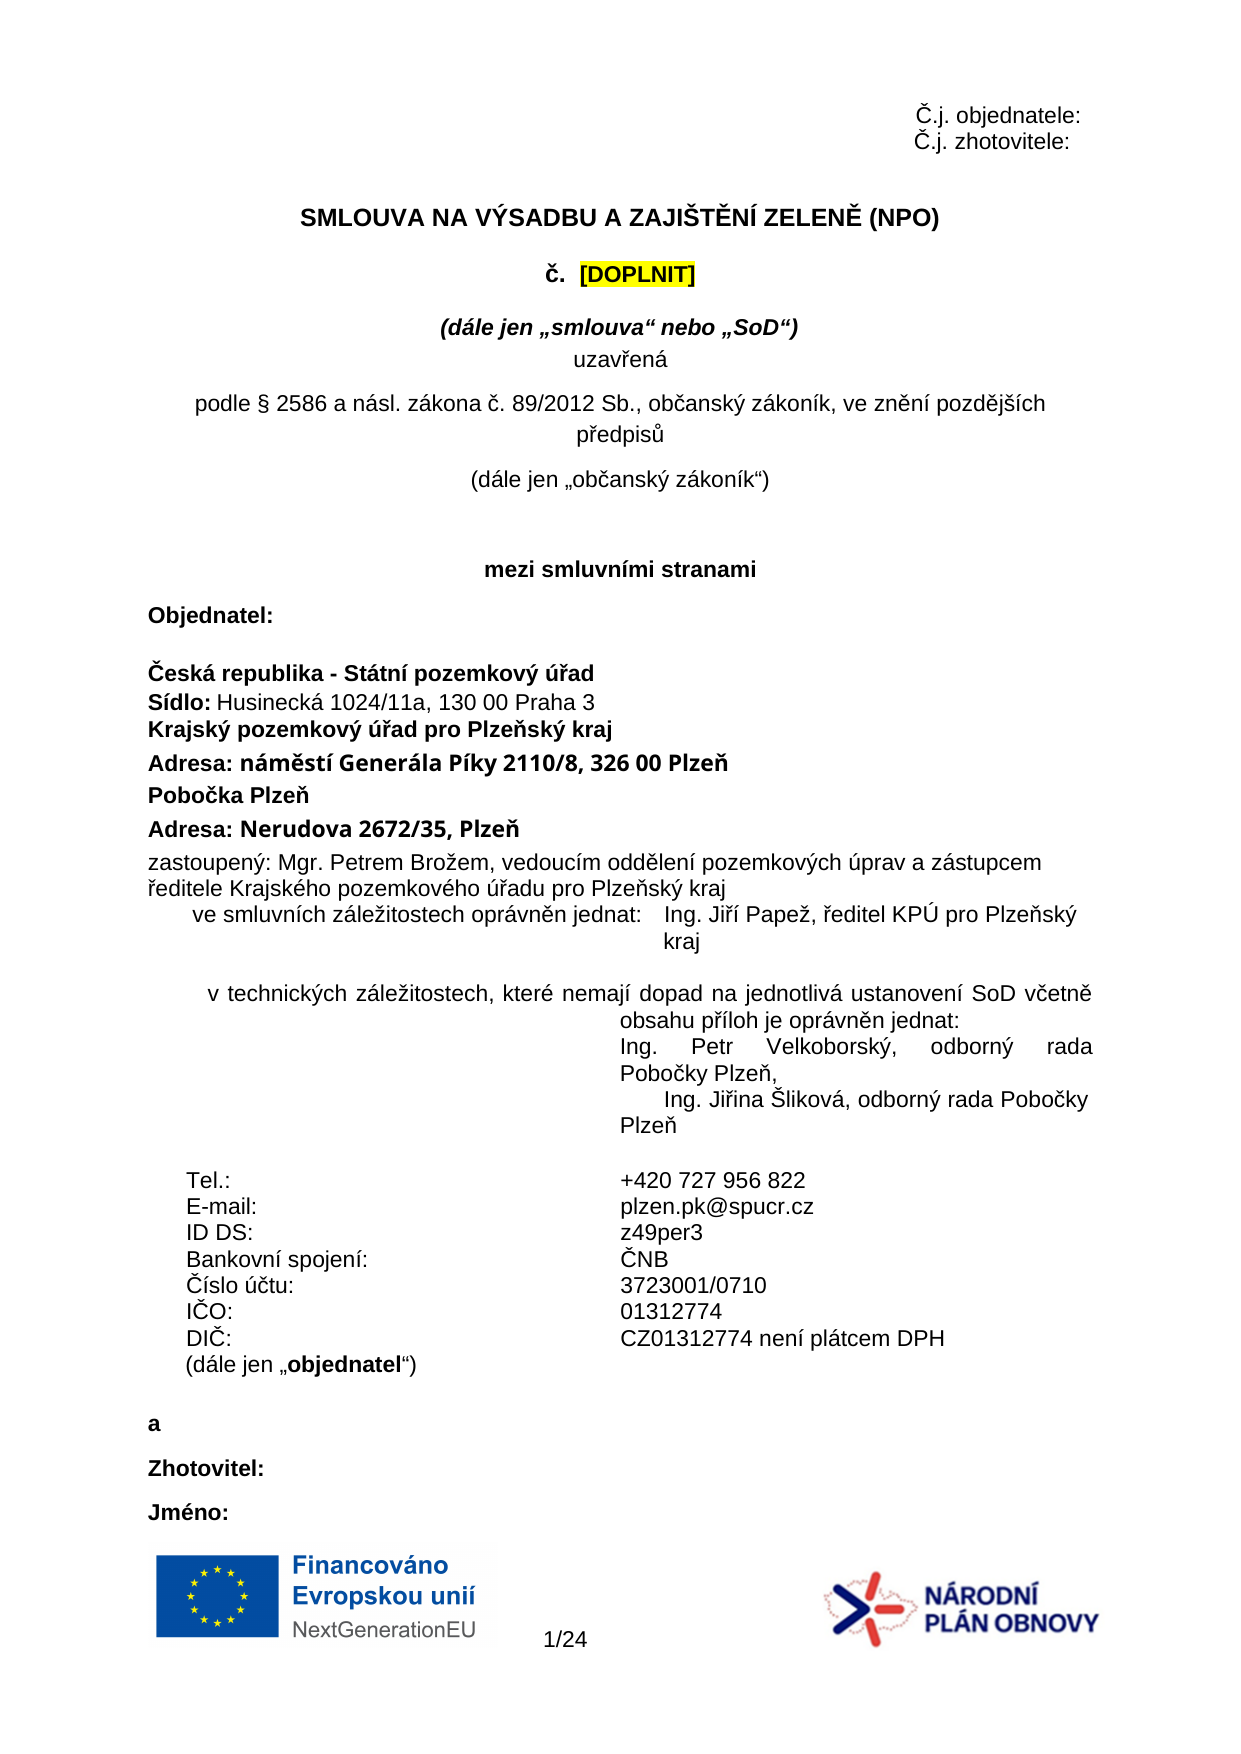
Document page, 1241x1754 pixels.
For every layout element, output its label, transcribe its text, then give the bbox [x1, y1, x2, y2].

text (dále jen „smlouva“ nebo „SoD“) [148, 314, 1093, 340]
text Adresa: Nerudova 2672/35, Plzeň [148, 813, 1093, 844]
text č. [DOPLNIT] [148, 259, 1093, 287]
text a [148, 1410, 1093, 1437]
text podle § 2586 a násl. zákona č. 89/2012 Sb., občanský zákoník, ve znění pozdějších předpisů [148, 390, 1093, 448]
text v technických záležitostech, které nemají dopad na jednotlivá ustanovení SoD včetně obsahu příloh je oprávněn jednat: Ing. Petr Velkoborský, odborný rada Pobočky Plzeň, [148, 980, 1093, 1086]
text Zhotovitel: [148, 1454, 1093, 1481]
text mezi smluvními stranami [148, 556, 1093, 582]
text Jméno: [148, 1498, 1093, 1525]
text Číslo účtu: 3723001/0710 [148, 1272, 1093, 1298]
text Sídlo: Husinecká 1024/11a, 130 00 Praha 3 [148, 687, 1093, 716]
picture [784, 1542, 1138, 1677]
text Adresa: náměstí Generála Píky 2110/8, 326 00 Plzeň [148, 747, 1093, 778]
text zastoupený: Mgr. Petrem Brožem, vedoucím oddělení pozemkových úprav a zástupcem [148, 849, 1093, 875]
text Pobočka Plzeň [148, 782, 1093, 809]
picture [147, 1542, 499, 1648]
text (dále jen „občanský zákoník“) [148, 466, 1093, 492]
text Objednatel: [148, 600, 1093, 629]
text Ing. Jiřina Šliková, odborný rada Pobočky Plzeň [148, 1086, 1093, 1138]
text Krajský pozemkový úřad pro Plzeňský kraj [148, 716, 1093, 743]
text Bankovní spojení: ČNB [148, 1246, 1093, 1272]
text SMLOUVA NA VÝSADBU A ZAJIŠTĚNÍ ZELENĚ (NPO) [148, 203, 1093, 232]
text ředitele Krajského pozemkového úřadu pro Plzeňský kraj [148, 875, 1093, 901]
text ve smluvních záležitostech oprávněn jednat: Ing. Jiří Papež, ředitel KPÚ pro Plzeňský [148, 901, 1093, 928]
text kraj [148, 928, 1093, 954]
text DIČ: CZ01312774 není plátcem DPH [148, 1325, 1093, 1351]
text ID DS: z49per3 [148, 1219, 1093, 1246]
text uzavřená [148, 346, 1093, 372]
text Tel.: +420 727 956 822 [148, 1167, 1093, 1193]
text (dále jen „objednatel“) [148, 1351, 1093, 1377]
text IČO: 01312774 [148, 1298, 1093, 1325]
text Česká republika - Státní pozemkový úřad [148, 658, 1093, 687]
text E-mail: plzen.pk@spucr.cz [148, 1193, 1093, 1219]
